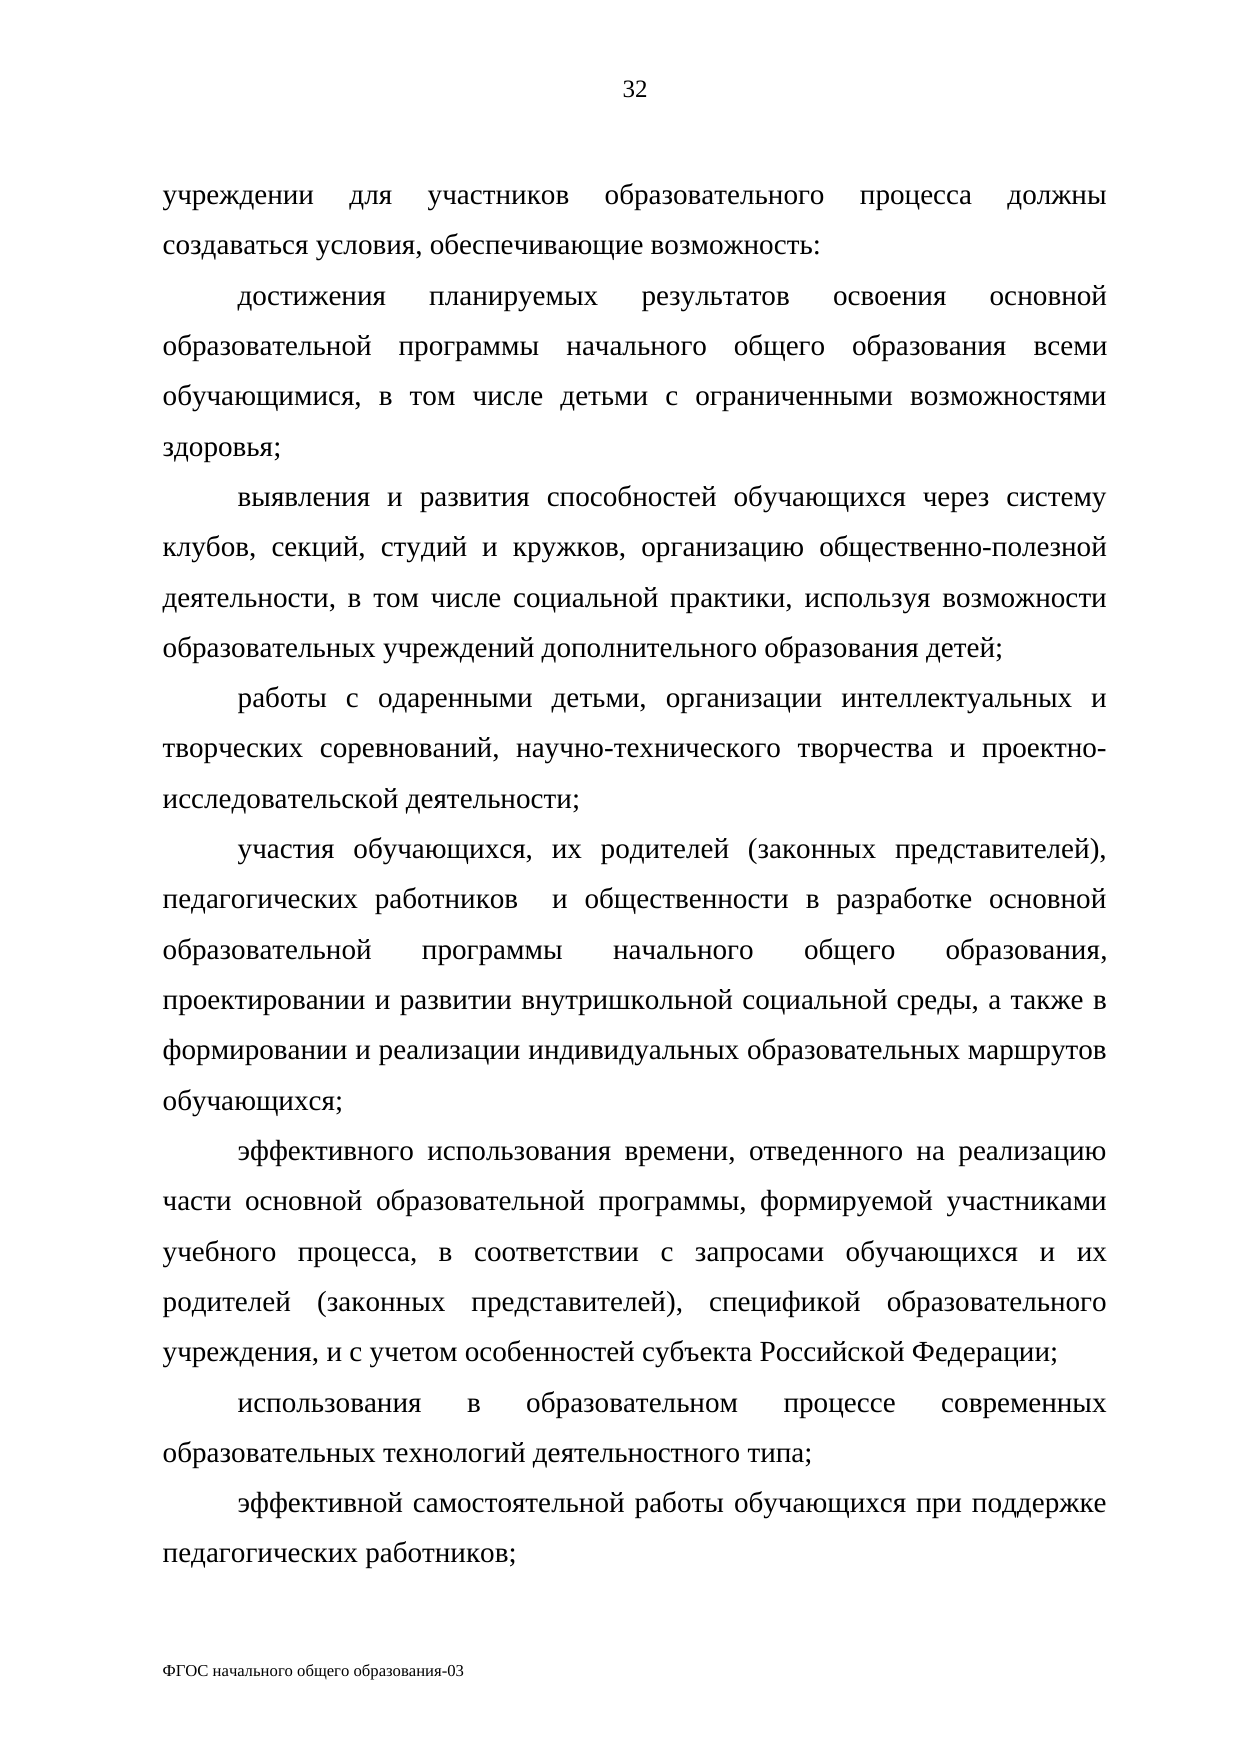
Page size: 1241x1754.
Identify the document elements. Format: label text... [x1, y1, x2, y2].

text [162, 177, 1107, 261]
text работы с одаренными детьми, организации интеллектуальных и творческих соревнований, научно-технического творчества и проектно-исследовательской деятельности; [162, 680, 1107, 814]
text эффективной самостоятельной работы обучающихся при поддержке педагогических работников; [162, 1485, 1107, 1569]
text выявления и развития способностей обучающихся через систему клубов, секций, студий и кружков, организацию общественно-полезной деятельности, в том числе социальной практики, используя возможности образовательных учреждений дополнительного образования детей; [162, 479, 1107, 663]
text использования в образовательном процессе современных образовательных технологий деятельностного типа; [162, 1385, 1107, 1468]
text участия обучающихся, их родителей (законных представителей), педагогических работников и общественности в разработке основной образовательной программы начального общего образования, проектировании и развитии внутришкольной социальной среды, а также в формировании и реализации индивидуальных образовательных маршрутов обучающихся; [162, 831, 1107, 1116]
text достижения планируемых результатов освоения основной образовательной программы начального общего образования всеми обучающимися, в том числе детьми с ограниченными возможностями здоровья; [162, 278, 1107, 462]
text эффективного использования времени, отведенного на реализацию части основной образовательной программы, формируемой участниками учебного процесса, в соответствии с запросами обучающихся и их родителей (законных представителей), спецификой образовательного учреждения, и с учетом особенностей субъекта Российской Федерации; [162, 1133, 1107, 1368]
